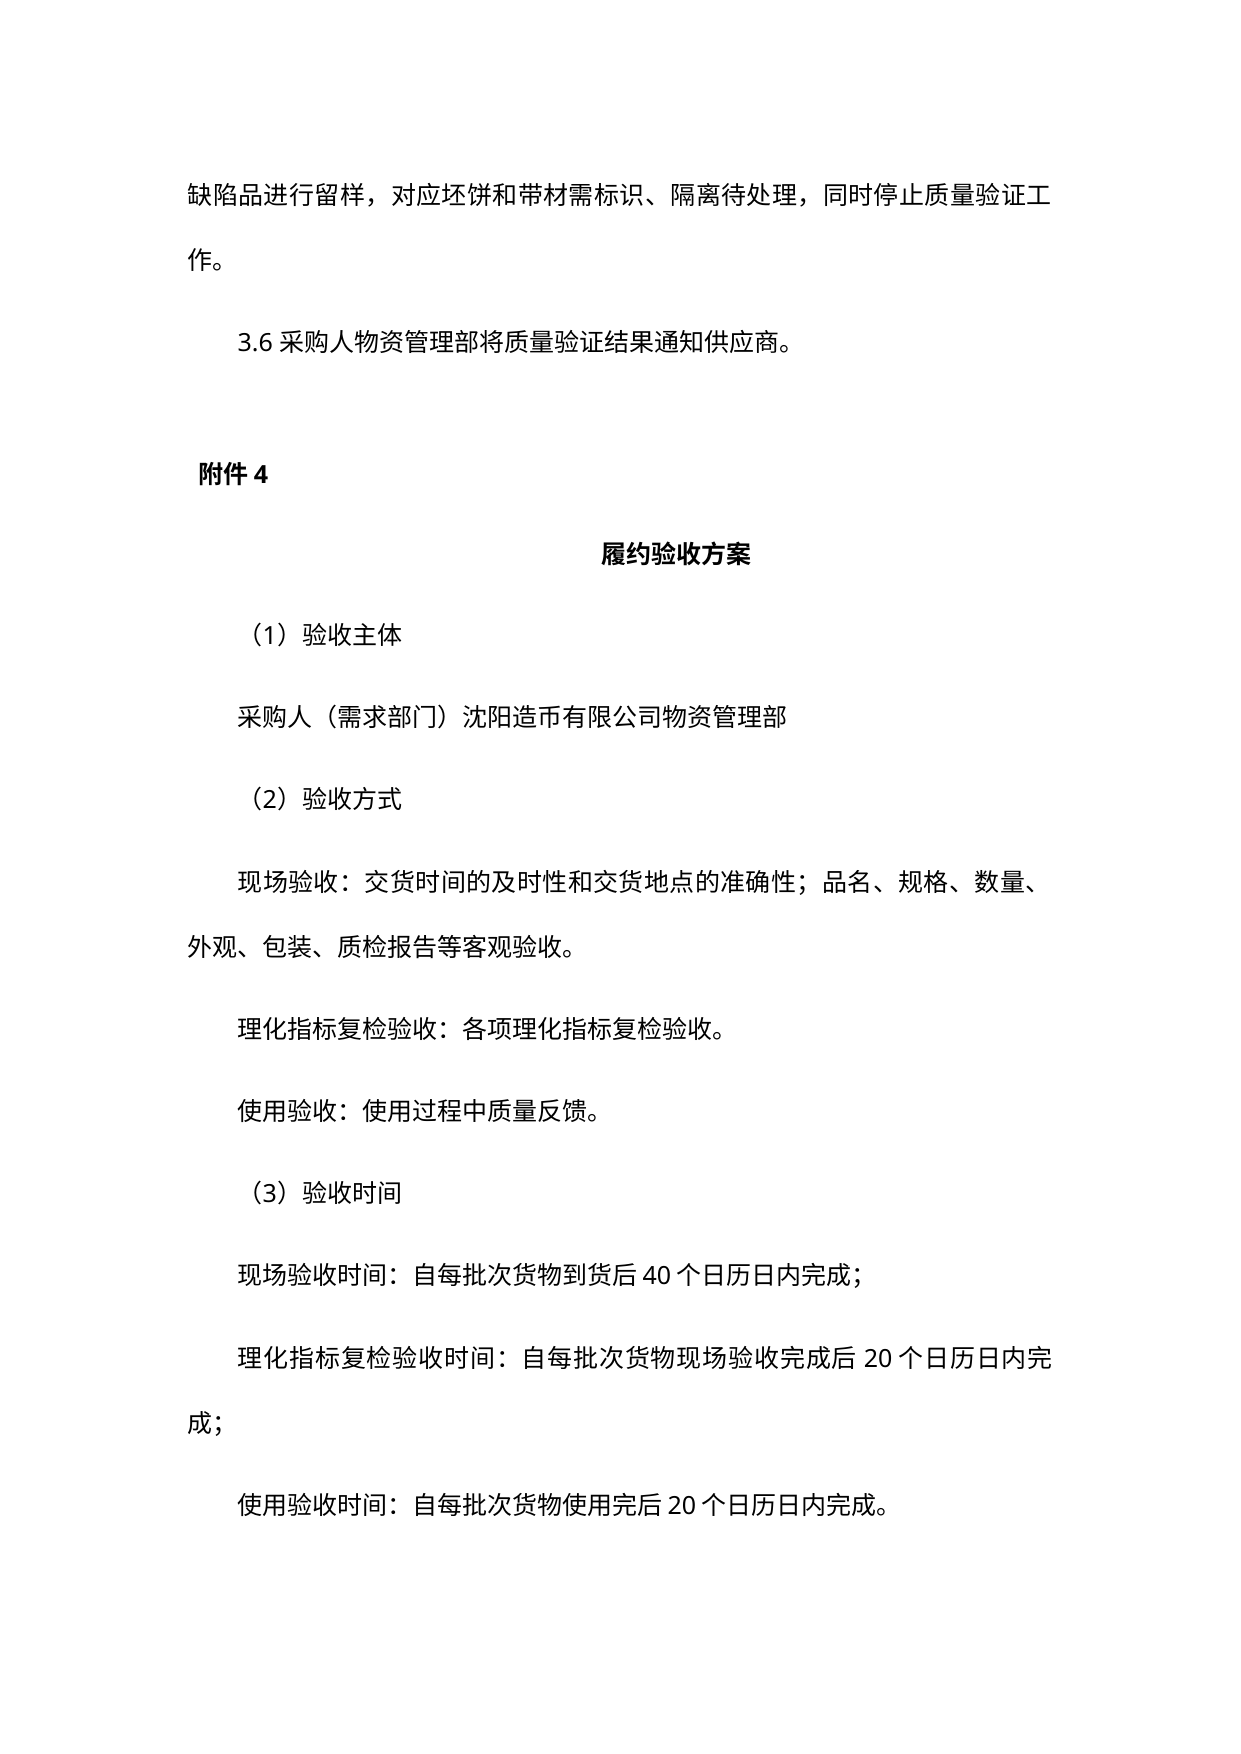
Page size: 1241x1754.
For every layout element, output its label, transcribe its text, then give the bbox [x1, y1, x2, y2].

text 使用验收时间：自每批次货物使用完后20个日历日内完成。 [187, 1472, 1053, 1537]
text 现场验收时间：自每批次货物到货后40个日历日内完成； [187, 1243, 1053, 1308]
text （3）验收时间 [187, 1160, 1053, 1225]
text 3.6 采购人物资管理部将质量验证结果通知供应商。 [187, 309, 1053, 374]
text 现场验收：交货时间的及时性和交货地点的准确性；品名、规格、数量、外观、包装、质检报告等客观验收。 [187, 849, 1053, 979]
text 使用验收：使用过程中质量反馈。 [187, 1078, 1053, 1143]
text （1）验收主体 [187, 602, 1053, 667]
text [187, 162, 1053, 292]
text 采购人（需求部门）沈阳造币有限公司物资管理部 [187, 684, 1053, 749]
text 履约验收方案 [300, 522, 1053, 587]
text 理化指标复检验收：各项理化指标复检验收。 [187, 996, 1053, 1061]
text （2）验收方式 [187, 767, 1053, 832]
text 附件4 [198, 441, 1042, 506]
text 理化指标复检验收时间：自每批次货物现场验收完成后20个日历日内完成； [187, 1325, 1053, 1455]
